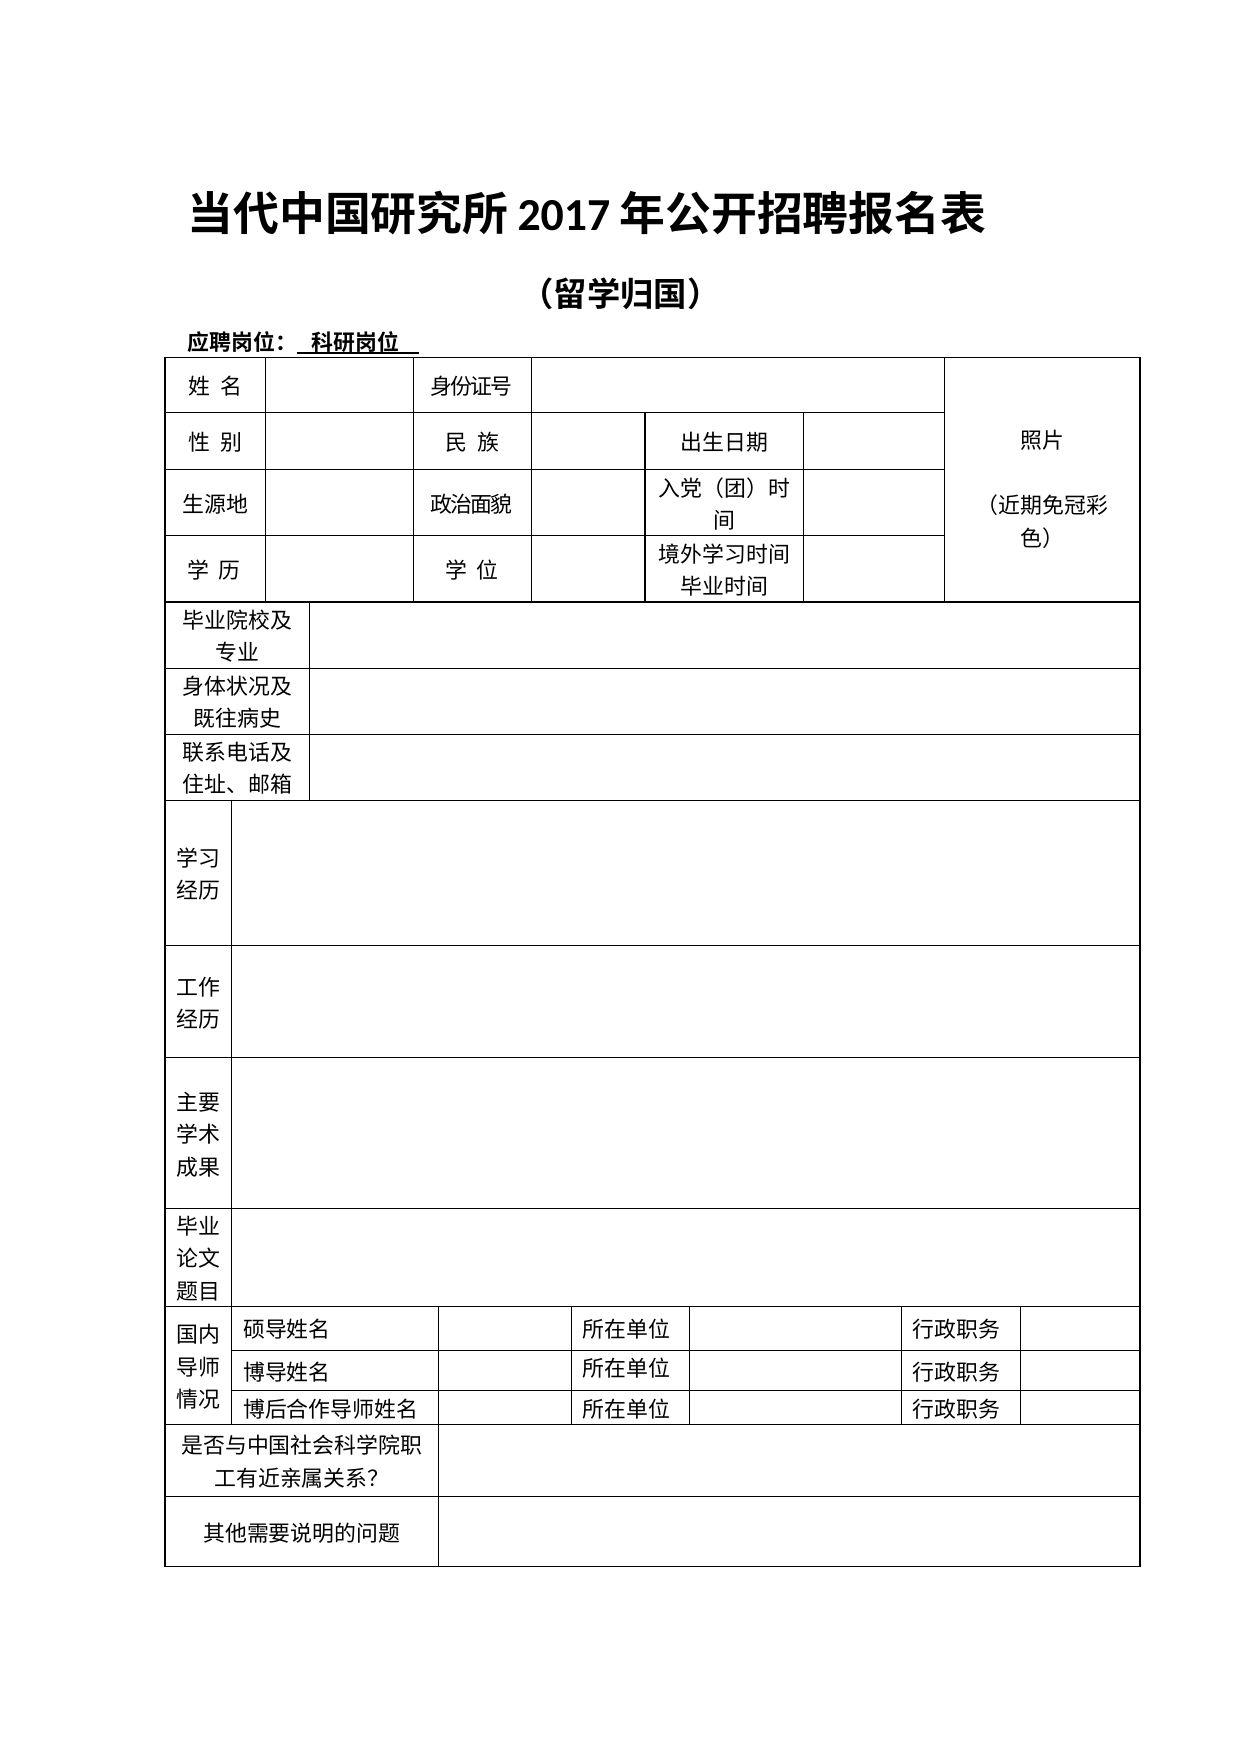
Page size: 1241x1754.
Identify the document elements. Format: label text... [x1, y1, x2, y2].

table_cell [232, 1058, 1139, 1207]
table_cell [532, 413, 644, 469]
table_cell 生源地 [166, 470, 265, 535]
table_cell [532, 470, 644, 535]
table_cell [232, 1209, 1139, 1306]
table_cell [439, 1351, 571, 1390]
table_cell 民 族 [414, 413, 531, 469]
table_cell [690, 1391, 901, 1424]
table_header 身份证号 [414, 358, 531, 412]
table_cell 所在单位 [572, 1307, 689, 1350]
table_cell 主要学术成果 [166, 1058, 231, 1207]
table_header 姓 名 [166, 358, 265, 412]
table_cell 境外学习时间 毕业时间 [646, 536, 803, 601]
table_cell [1021, 1307, 1139, 1350]
table_cell [266, 536, 413, 601]
text 当代中国研究所2017年公开招聘报名表 [187, 162, 1053, 259]
table_cell [532, 536, 644, 601]
table_cell 行政职务 [902, 1307, 1020, 1350]
table_cell 性 别 [166, 413, 265, 469]
text 应聘岗位： 科研岗位 [187, 324, 1053, 357]
table_cell 工作 经历 [166, 946, 231, 1057]
table_cell 身体状况及既往病史 [166, 669, 309, 733]
table_cell [310, 669, 1139, 733]
table_cell [439, 1497, 1139, 1566]
table_cell 毕业论文题目 [166, 1209, 231, 1306]
table_cell 所在单位 [572, 1351, 689, 1390]
table_cell [804, 470, 944, 535]
table_cell [310, 735, 1139, 799]
table_cell [439, 1425, 1139, 1496]
table_cell 博后合作导师姓名 [232, 1391, 438, 1424]
table_cell 是否与中国社会科学院职工有近亲属关系？ [166, 1425, 438, 1496]
table_cell 行政职务 [902, 1391, 1020, 1424]
table_cell 入党（团）时间 [646, 470, 803, 535]
table_cell [804, 536, 944, 601]
table_cell 国内导师情况 [166, 1307, 231, 1424]
table_cell [690, 1307, 901, 1350]
table_cell [266, 470, 413, 535]
table_cell 硕导姓名 [232, 1307, 438, 1350]
text （留学归国） [187, 259, 1053, 324]
table_cell 毕业院校及专业 [166, 603, 309, 667]
table_cell 学习 经历 [166, 801, 231, 945]
table_header 照片 （近期免冠彩色） [945, 358, 1139, 601]
table_cell [232, 946, 1139, 1057]
table_cell [232, 801, 1139, 945]
table_cell [1021, 1351, 1139, 1390]
table_cell 政治面貌 [414, 470, 531, 535]
table_cell [310, 603, 1139, 667]
table_cell 行政职务 [902, 1351, 1020, 1390]
table_cell 联系电话及住址、邮箱 [166, 735, 309, 799]
table_cell [439, 1307, 571, 1350]
table_cell 博导姓名 [232, 1351, 438, 1390]
table_cell 学 位 [414, 536, 531, 601]
table_cell [690, 1351, 901, 1390]
table_cell 所在单位 [572, 1391, 689, 1424]
table_cell [804, 413, 944, 469]
table_cell 学 历 [166, 536, 265, 601]
table_cell [266, 413, 413, 469]
table_header [532, 358, 944, 412]
table_cell 出生日期 [646, 413, 803, 469]
table_cell 其他需要说明的问题 [166, 1497, 438, 1566]
table_header [266, 358, 413, 412]
table_cell [439, 1391, 571, 1424]
table_cell [1021, 1391, 1139, 1424]
